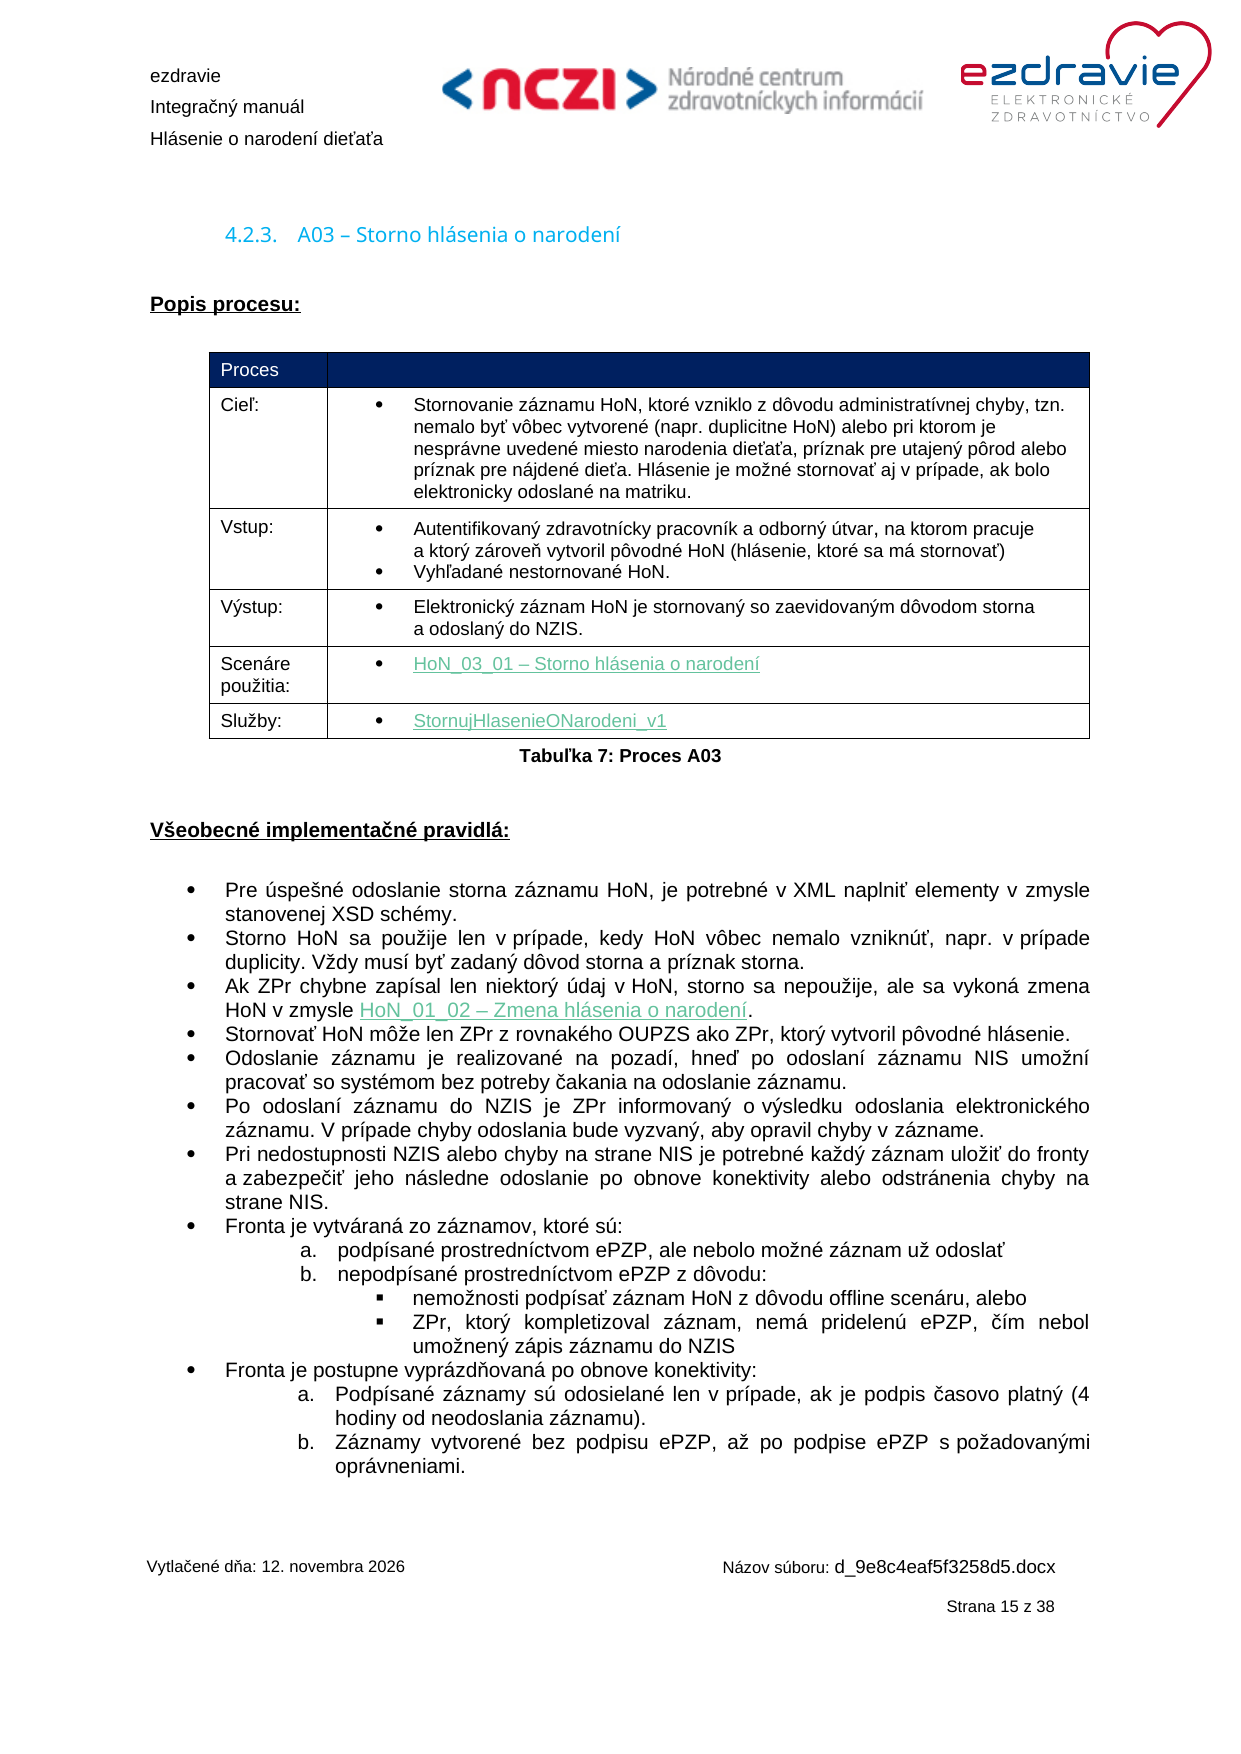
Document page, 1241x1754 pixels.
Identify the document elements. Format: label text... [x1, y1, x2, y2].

table_cell StornujHlasenieONarodeni_v1 [328, 704, 1089, 738]
list nepodpísané prostredníctvom ePZP z dôvodu: [300, 1262, 1090, 1286]
list ZPr, ktorý kompletizoval záznam, nemá pridelenú ePZP, čím nebol umožnený zápis záznamu do NZIS [375, 1310, 1090, 1358]
list Podpísané záznamy sú odosielané len v prípade, ak je podpis časovo platný (4 hodiny od neodoslania záznamu). [297, 1382, 1090, 1430]
subtitle A03 – Storno hlásenia o narodení [225, 220, 1090, 249]
list Pre úspešné odoslanie storna záznamu HoN, je potrebné v XML naplniť elementy v zmysle stanovenej XSD schémy. [187, 878, 1090, 926]
table_cell Služby: [210, 704, 327, 738]
text Tabuľka 7: Proces A03 [150, 745, 1090, 767]
table_cell Vstup: [210, 509, 327, 589]
table_header [328, 353, 1089, 387]
list Po odoslaní záznamu do NZIS je ZPr informovaný o výsledku odoslania elektronického záznamu. V prípade chyby odoslania bude vyzvaný, aby opravil chyby v zázname. [187, 1094, 1090, 1142]
table_cell Cieľ: [210, 388, 327, 508]
picture [961, 21, 1212, 128]
table_header Proces [210, 353, 327, 387]
table_cell HoN_03_01 – Storno hlásenia o narodení [328, 647, 1089, 702]
list Pri nedostupnosti NZIS alebo chyby na strane NIS je potrebné každý záznam uložiť do fronty a zabezpečiť jeho následne odoslanie po obnove konektivity alebo odstránenia chyby na strane NIS. [187, 1142, 1090, 1214]
list Odoslanie záznamu je realizované na pozadí, hneď po odoslaní záznamu NIS umožní pracovať so systémom bez potreby čakania na odoslanie záznamu. [187, 1046, 1090, 1094]
list Fronta je postupne vyprázdňovaná po obnove konektivity: [187, 1358, 1090, 1382]
text Popis procesu: [150, 291, 1090, 315]
list Záznamy vytvorené bez podpisu ePZP, až po podpise ePZP s požadovanými oprávneniami. [297, 1430, 1090, 1478]
text Všeobecné implementačné pravidlá: [150, 818, 1090, 842]
table_cell Scenáre použitia: [210, 647, 327, 702]
list nemožnosti podpísať záznam HoN z dôvodu offline scenáru, alebo [375, 1286, 1090, 1310]
list Ak ZPr chybne zapísal len niektorý údaj v HoN, storno sa nepoužije, ale sa vykoná zmena HoN v zmysle HoN_01_02 – Zmena hlásenia o narodení. [187, 974, 1090, 1022]
list Fronta je vytváraná zo záznamov, ktoré sú: [187, 1214, 1090, 1238]
list Storno HoN sa použije len v prípade, kedy HoN vôbec nemalo vzniknúť, napr. v prípade duplicity. Vždy musí byť zadaný dôvod storna a príznak storna. [187, 926, 1090, 974]
picture [442, 67, 924, 114]
list podpísané prostredníctvom ePZP, ale nebolo možné záznam už odoslať [300, 1238, 1090, 1262]
table_cell Výstup: [210, 590, 327, 646]
table_cell Elektronický záznam HoN je stornovaný so zaevidovaným dôvodom storna a odoslaný do NZIS. [328, 590, 1089, 646]
table_cell Stornovanie záznamu HoN, ktoré vzniklo z dôvodu administratívnej chyby, tzn. nemalo byť vôbec vytvorené (napr. duplicitne HoN) alebo pri ktorom je nesprávne uvedené miesto narodenia dieťaťa, príznak pre utajený pôrod alebo príznak pre nájdené dieťa. Hlásenie je možné stornovať aj v prípade, ak bolo elektronicky odoslané na matriku. [328, 388, 1089, 508]
table_cell Autentifikovaný zdravotnícky pracovník a odborný útvar, na ktorom pracuje a ktorý zároveň vytvoril pôvodné HoN (hlásenie, ktoré sa má stornovať) Vyhľadané nestornované HoN. [328, 509, 1089, 589]
list Stornovať HoN môže len ZPr z rovnakého OUPZS ako ZPr, ktorý vytvoril pôvodné hlásenie. [187, 1022, 1090, 1046]
